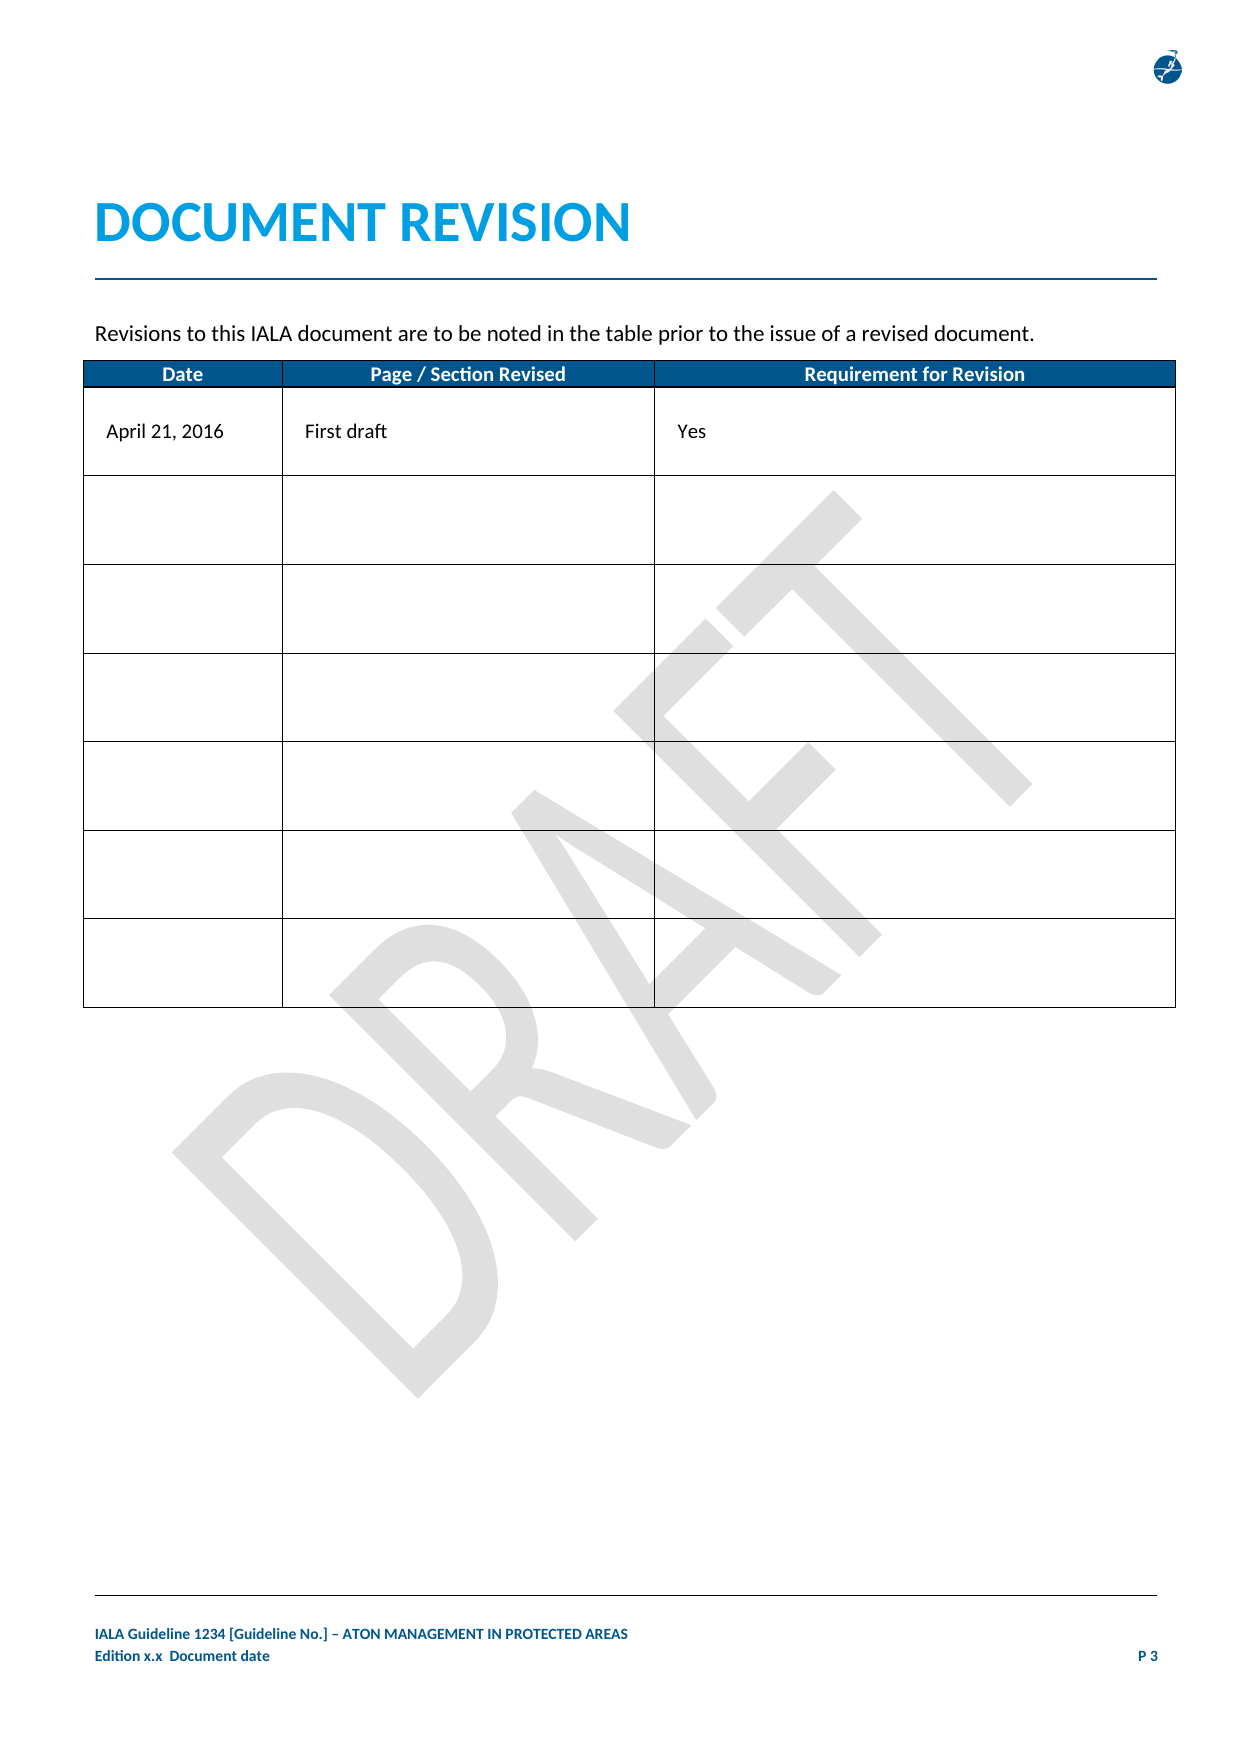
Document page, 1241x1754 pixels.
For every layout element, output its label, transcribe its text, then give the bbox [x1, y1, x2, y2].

text Revisions to this IALA document are to be noted in the table prior to the issue of a revised document. [94, 319, 1157, 347]
table_header Page / Section Revised [283, 361, 654, 386]
table_cell [655, 831, 1175, 918]
table_cell [655, 565, 1175, 652]
table_cell [283, 565, 654, 652]
table_cell [84, 654, 282, 741]
table_cell [84, 565, 282, 652]
table_header Requirement for Revision [655, 361, 1175, 386]
table_cell [84, 742, 282, 830]
table_cell [84, 831, 282, 918]
table_cell [84, 476, 282, 564]
table_cell First draft [283, 388, 654, 475]
table_cell Yes [655, 388, 1175, 475]
table_header Date [84, 361, 282, 386]
table_cell [84, 919, 282, 1007]
table_cell [655, 919, 1175, 1007]
table_cell [655, 654, 1175, 741]
picture [1122, 0, 1241, 119]
table_cell [283, 742, 654, 830]
table_cell [283, 831, 654, 918]
table_cell [283, 919, 654, 1007]
table_cell [283, 476, 654, 564]
table_cell [655, 476, 1175, 564]
table_cell April 21, 2016 [84, 388, 282, 475]
table_cell [655, 742, 1175, 830]
table_cell [283, 654, 654, 741]
